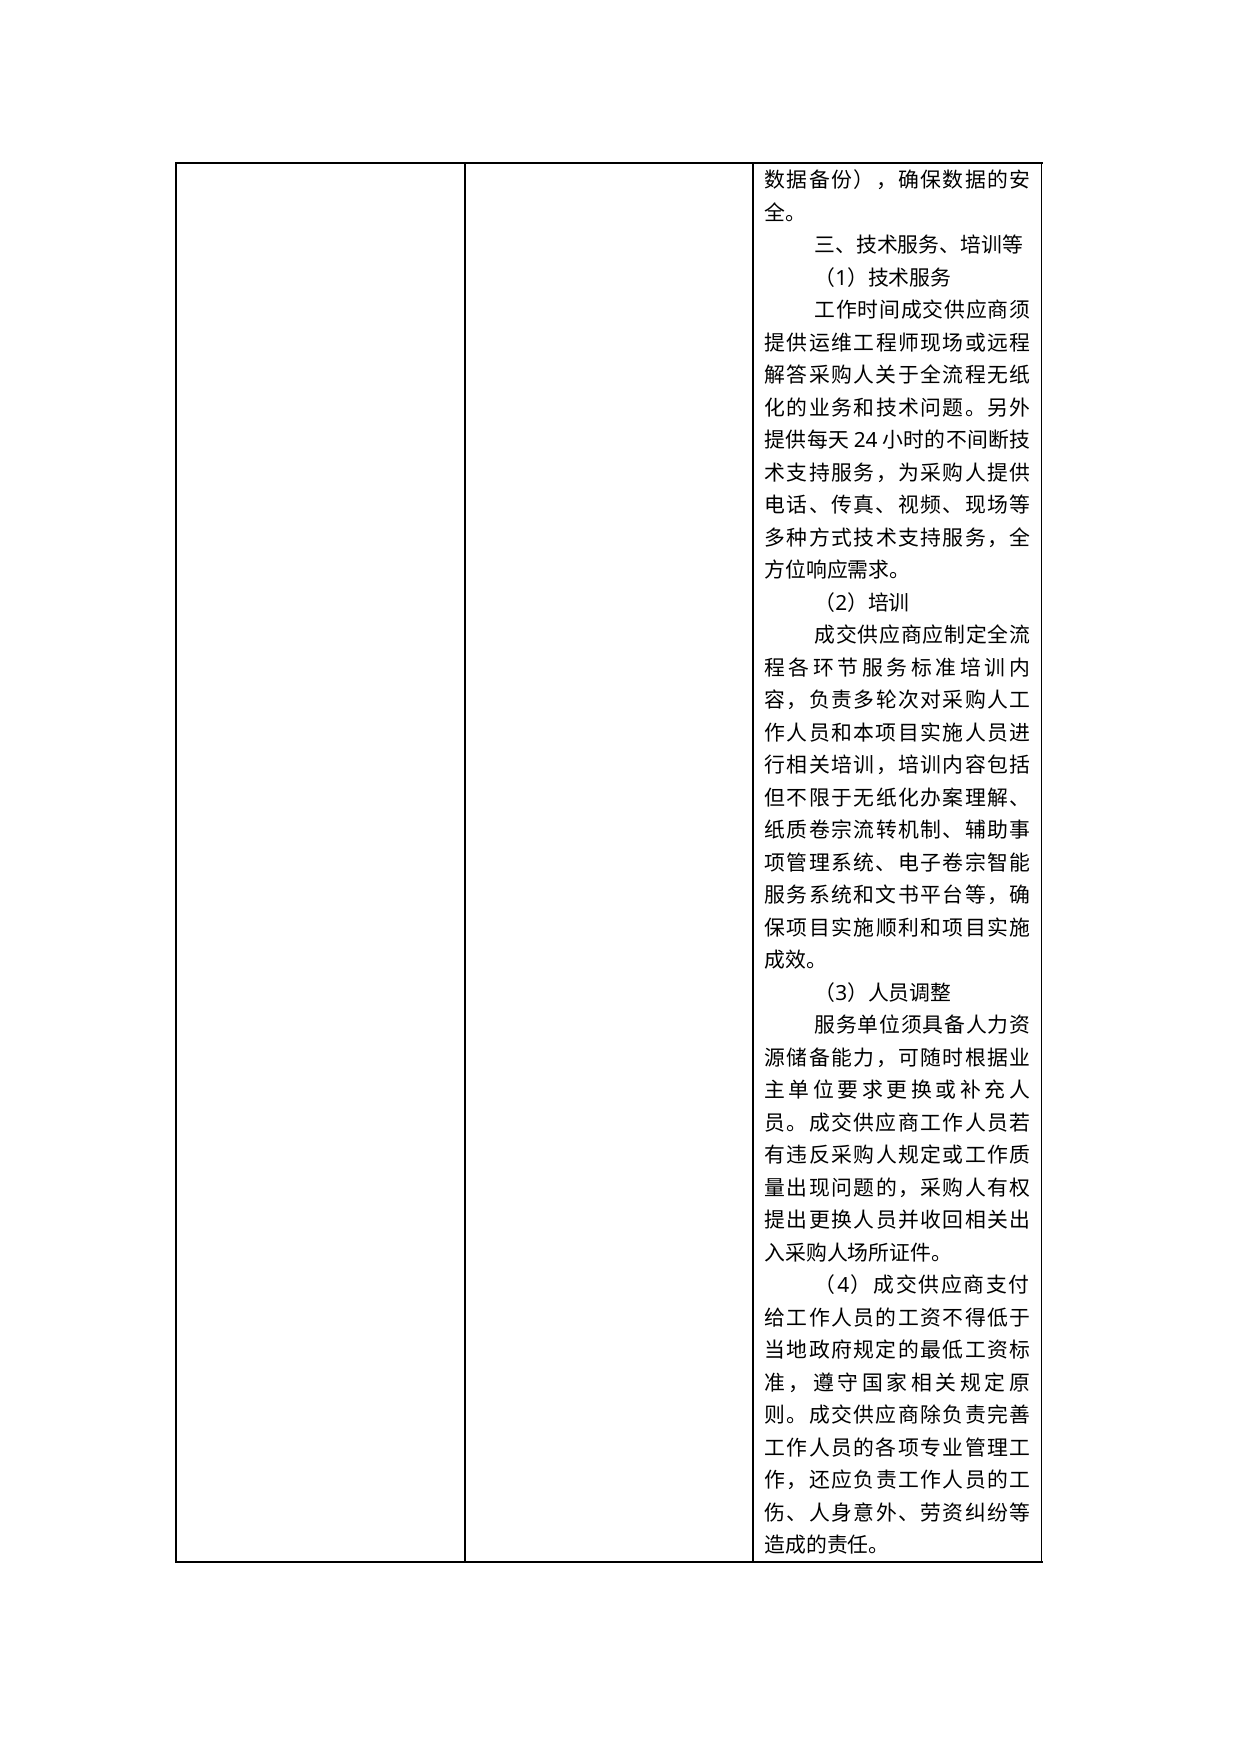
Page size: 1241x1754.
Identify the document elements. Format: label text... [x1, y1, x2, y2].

table_cell 1 [177, 164, 464, 1561]
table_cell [754, 164, 1041, 1561]
table_cell ★ [466, 164, 752, 1561]
